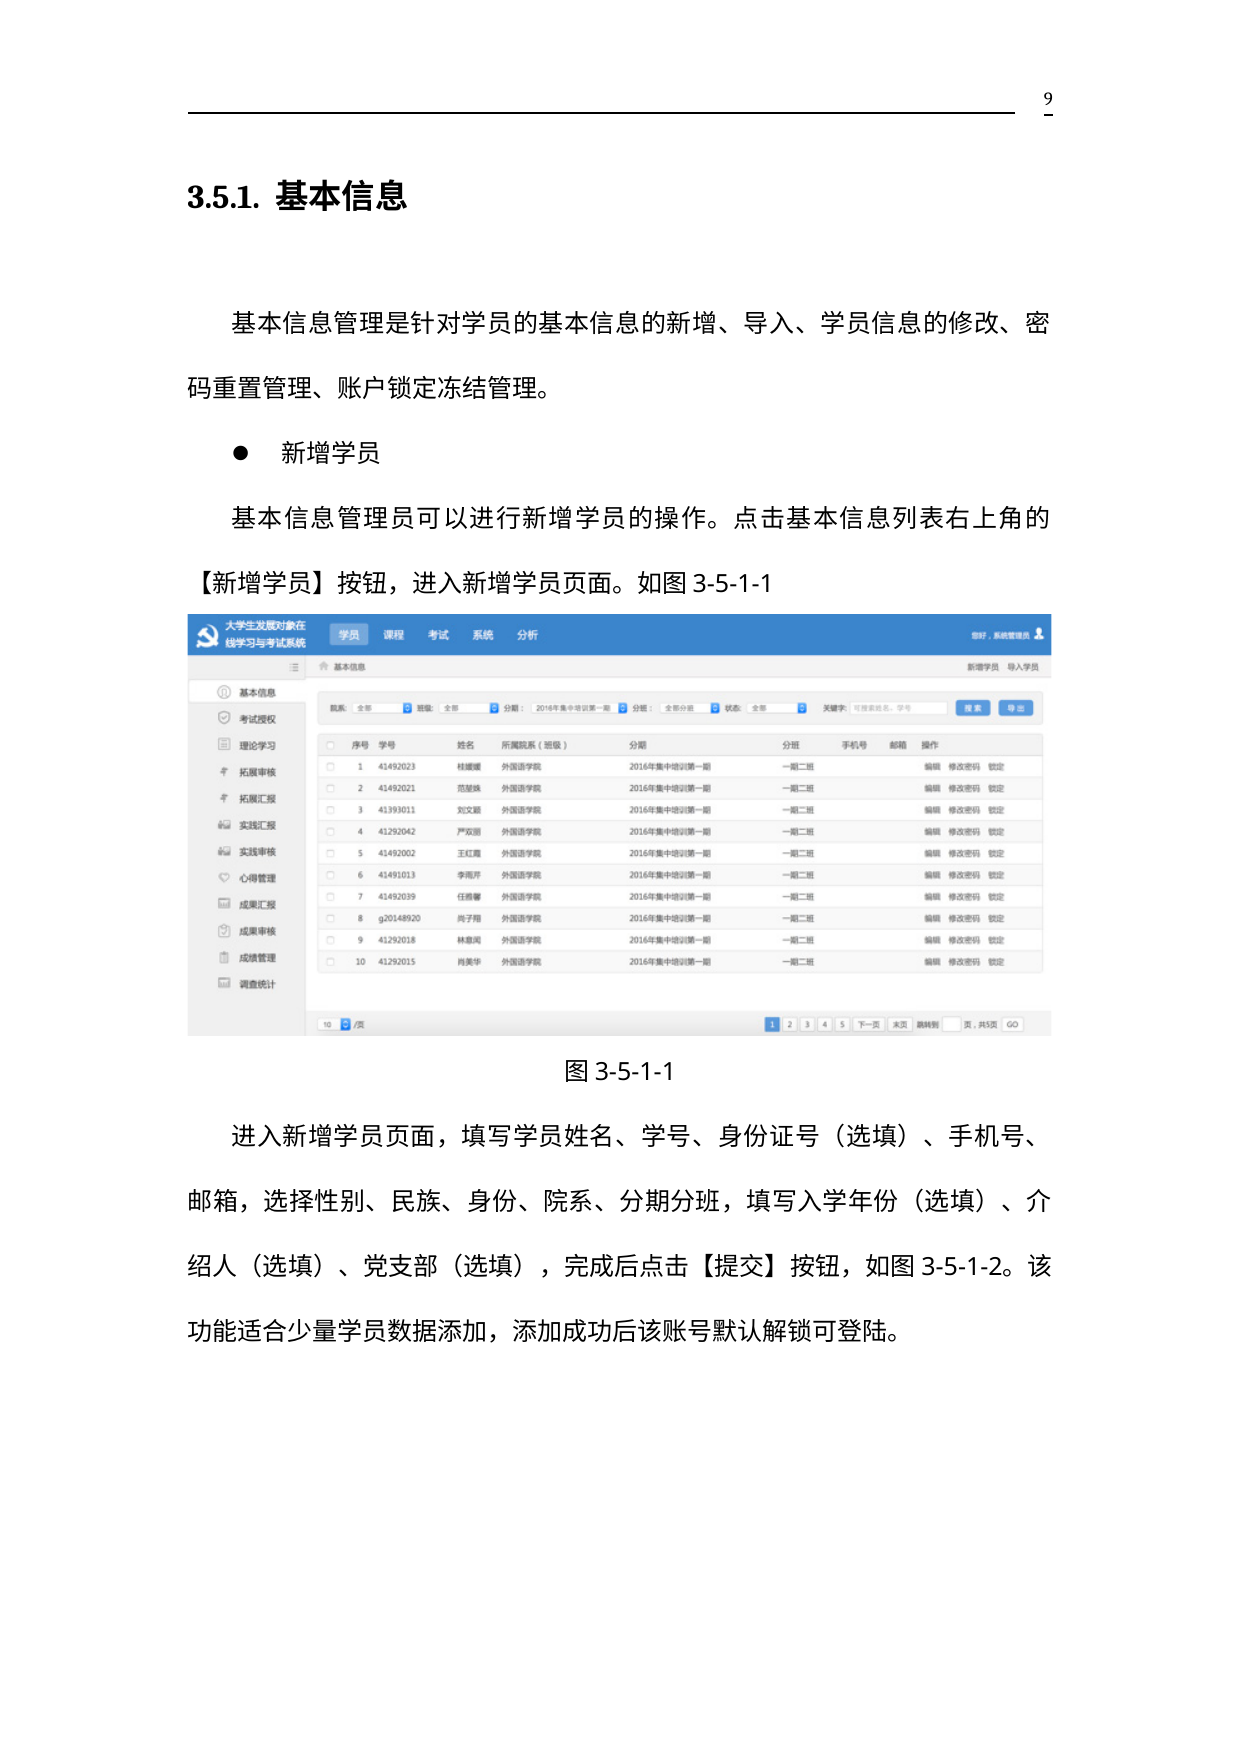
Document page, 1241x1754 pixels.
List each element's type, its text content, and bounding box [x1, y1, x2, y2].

text 基本信息管理员可以进行新增学员的操作。点击基本信息列表右上角的【新增学员】按钮，进入新增学员页面。如图3-5-1-1 [187, 484, 1053, 614]
text 图3-5-1-1 [187, 1037, 1053, 1102]
list 新增学员 [231, 419, 1053, 484]
subtitle 基本信息 [187, 162, 1053, 227]
text 基本信息管理是针对学员的基本信息的新增、导入、学员信息的修改、密码重置管理、账户锁定冻结管理。 [187, 289, 1053, 419]
picture [187, 614, 1052, 1036]
text 进入新增学员页面，填写学员姓名、学号、身份证号（选填）、手机号、邮箱，选择性别、民族、身份、院系、分期分班，填写入学年份（选填）、介绍人（选填）、党支部（选填），完成后点击【提交】按钮，如图3-5-1-2。该功能适合少量学员数据添加，添加成功后该账号默认解锁可登陆。 [187, 1102, 1053, 1362]
